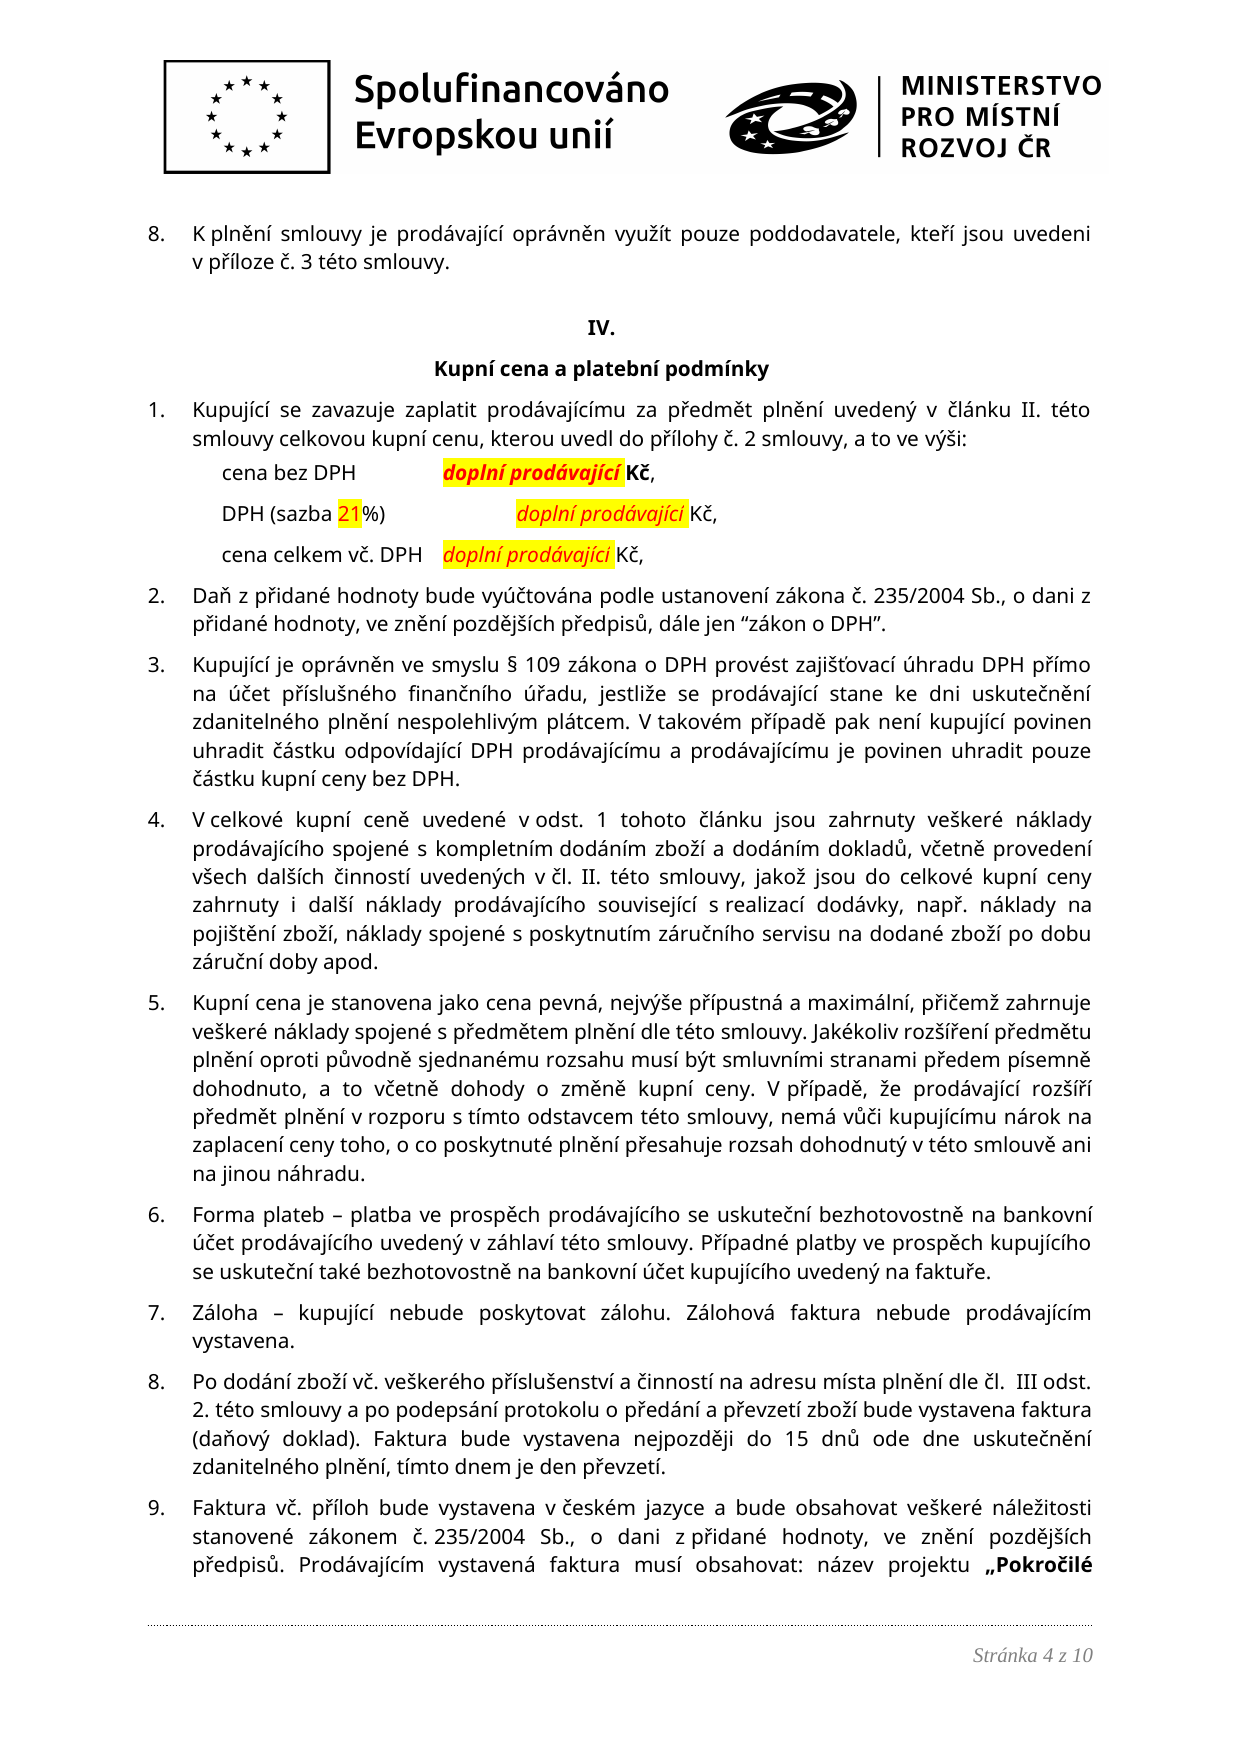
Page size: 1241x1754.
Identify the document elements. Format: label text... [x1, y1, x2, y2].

subtitle cena celkem vč. DPH doplní prodávající Kč, [615, 540, 1092, 569]
subtitle Kupní cena je stanovena jako cena pevná, nejvýše přípustná a maximální, přičemž zahrnuje veškeré náklady spojené s předmětem plnění dle této smlouvy. Jakékoliv rozšíření předmětu plnění oproti původně sjednanému rozsahu musí být smluvními stranami předem písemně dohodnuto, a to včetně dohody o změně kupní ceny. V případě, že prodávající rozšíří předmět plnění v rozporu s tímto odstavcem této smlouvy, nemá vůči kupujícímu nárok na zaplacení ceny toho, o co poskytnuté plnění přesahuje rozsah dohodnutý v této smlouvě ani na jinou náhradu. [148, 988, 1092, 1187]
subtitle DPH (sazba 21%) doplní prodávající Kč, [362, 499, 516, 528]
subtitle Záloha – kupující nebude poskytovat zálohu. Zálohová faktura nebude prodávajícím vystavena. [148, 1298, 1092, 1354]
text Kupní cena a platební podmínky [110, 354, 1092, 383]
subtitle Daň z přidané hodnoty bude vyúčtována podle ustanovení zákona č. 235/2004 Sb., o dani z přidané hodnoty, ve znění pozdějších předpisů, dále jen “zákon o DPH”. [148, 581, 1092, 638]
subtitle V celkové kupní ceně uvedené v odst. 1 tohoto článku jsou zahrnuty veškeré náklady prodávajícího spojené s kompletním dodáním zboží a dodáním dokladů, včetně provedení všech dalších činností uvedených v čl. II. této smlouvy, jakož jsou do celkové kupní ceny zahrnuty i další náklady prodávajícího související s realizací dodávky, např. náklady na pojištění zboží, náklady spojené s poskytnutím záručního servisu na dodané zboží po dobu záruční doby apod. [148, 805, 1092, 976]
subtitle Forma plateb – platba ve prospěch prodávajícího se uskuteční bezhotovostně na bankovní účet prodávajícího uvedený v záhlaví této smlouvy. Případné platby ve prospěch kupujícího se uskuteční také bezhotovostně na bankovní účet kupujícího uvedený na faktuře. [148, 1200, 1092, 1285]
list K plnění smlouvy je prodávající oprávněn využít pouze poddodavatele, kteří jsou uvedeni v příloze č. 3 této smlouvy. [148, 219, 1092, 276]
subtitle Po dodání zboží vč. veškerého příslušenství a činností na adresu místa plnění dle čl. III odst. 2. této smlouvy a po podepsání protokolu o předání a převzetí zboží bude vystavena faktura (daňový doklad). Faktura bude vystavena nejpozději do 15 dnů ode dne uskutečnění zdanitelného plnění, tímto dnem je den převzetí. [148, 1367, 1092, 1481]
subtitle Kupující je oprávněn ve smyslu § 109 zákona o DPH provést zajišťovací úhradu DPH přímo na účet příslušného finančního úřadu, jestliže se prodávající stane ke dni uskutečnění zdanitelného plnění nespolehlivým plátcem. V takovém případě pak není kupující povinen uhradit částku odpovídající DPH prodávajícímu a prodávajícímu je povinen uhradit pouze částku kupní ceny bez DPH. [148, 651, 1092, 793]
subtitle DPH (sazba 21%) doplní prodávající Kč, [689, 499, 1092, 528]
subtitle cena celkem vč. DPH doplní prodávající Kč, [192, 540, 443, 569]
text IV. [110, 313, 1092, 342]
picture [163, 60, 1109, 174]
subtitle cena bez DPH doplní prodávající Kč, [625, 458, 1092, 487]
subtitle Kupující se zavazuje zaplatit prodávajícímu za předmět plnění uvedený v článku II. této smlouvy celkovou kupní cenu, kterou uvedl do přílohy č. 2 smlouvy, a to ve výši: [148, 395, 1092, 452]
subtitle cena bez DPH doplní prodávající Kč, [192, 458, 443, 487]
subtitle DPH (sazba 21%) doplní prodávající Kč, [192, 499, 338, 528]
